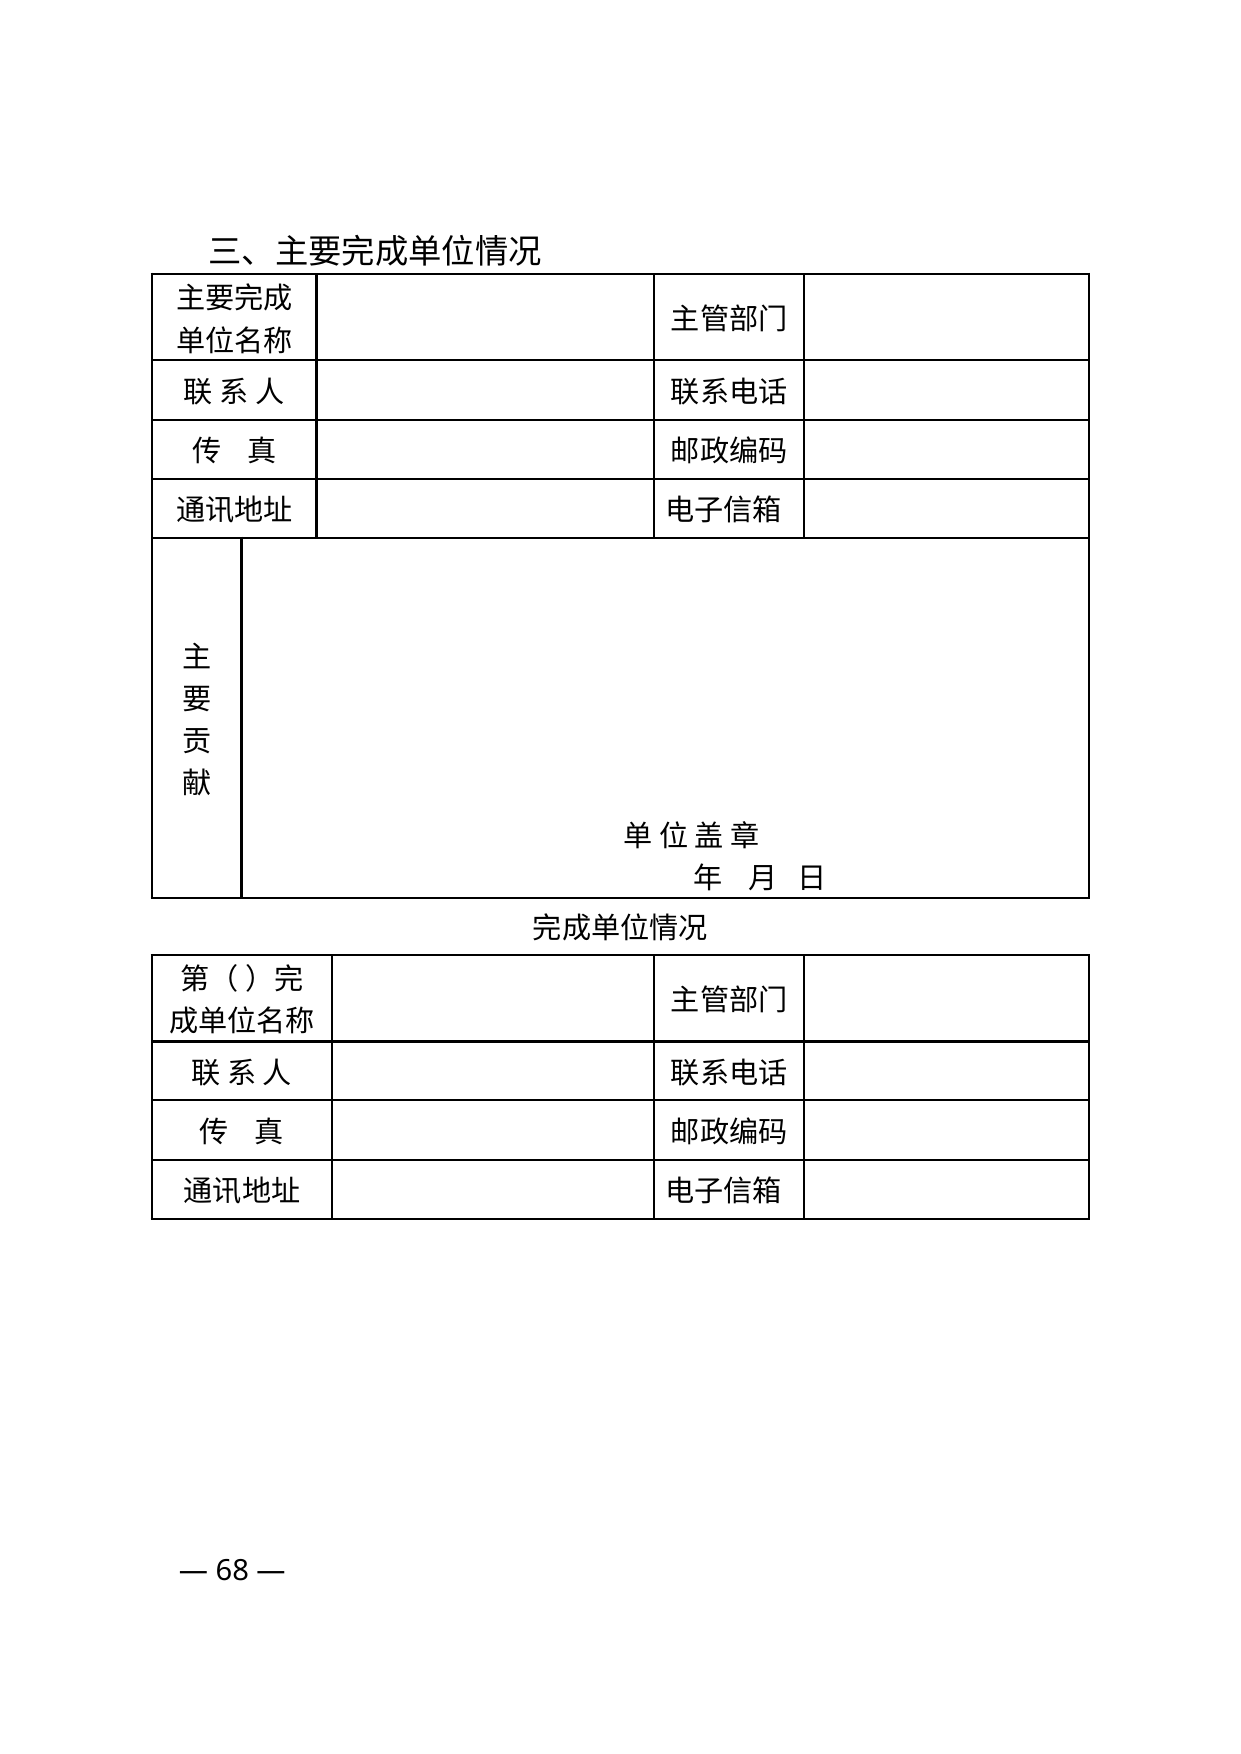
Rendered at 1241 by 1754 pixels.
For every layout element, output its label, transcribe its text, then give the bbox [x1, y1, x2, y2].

table_cell [333, 1101, 653, 1158]
table_cell [333, 1043, 653, 1099]
table_header [805, 956, 1088, 1040]
table_cell [805, 1043, 1088, 1099]
table_cell 通讯地址 [153, 1161, 331, 1217]
table_cell 传 真 [153, 421, 315, 477]
table_cell 联系电话 [655, 361, 803, 418]
table_cell 主 要 贡 献 [153, 539, 240, 897]
table_header [333, 956, 653, 1040]
table_header 主要完成 单位名称 [153, 275, 315, 359]
table_cell 邮政编码 [655, 421, 803, 477]
table_cell 传 真 [153, 1101, 331, 1158]
table_cell [805, 361, 1088, 418]
table_cell 通讯地址 [153, 480, 315, 537]
table_cell 联 系 人 [153, 1043, 331, 1099]
text 完成单位情况 [149, 905, 1091, 947]
table_cell 电子信箱 [655, 480, 803, 537]
table_cell [805, 1161, 1088, 1217]
table_cell [333, 1161, 653, 1217]
table_cell 邮政编码 [655, 1101, 803, 1158]
table_header [318, 275, 653, 359]
table_cell 联 系 人 [153, 361, 315, 418]
table_cell [318, 480, 653, 537]
table_header 主管部门 [655, 275, 803, 359]
table_header 主管部门 [655, 956, 803, 1040]
table_cell 电子信箱 [655, 1161, 803, 1217]
table_cell [805, 480, 1088, 537]
table_cell [318, 361, 653, 418]
table_header 第（ ）完 成单位名称 [153, 956, 331, 1040]
text 三、主要完成单位情况 [149, 224, 1091, 273]
table_cell 单 位 盖 章 年 月 日 [243, 539, 1088, 897]
table_cell [318, 421, 653, 477]
table_cell 联系电话 [655, 1043, 803, 1099]
table_header [805, 275, 1088, 359]
table_cell [805, 1101, 1088, 1158]
table_cell [805, 421, 1088, 477]
